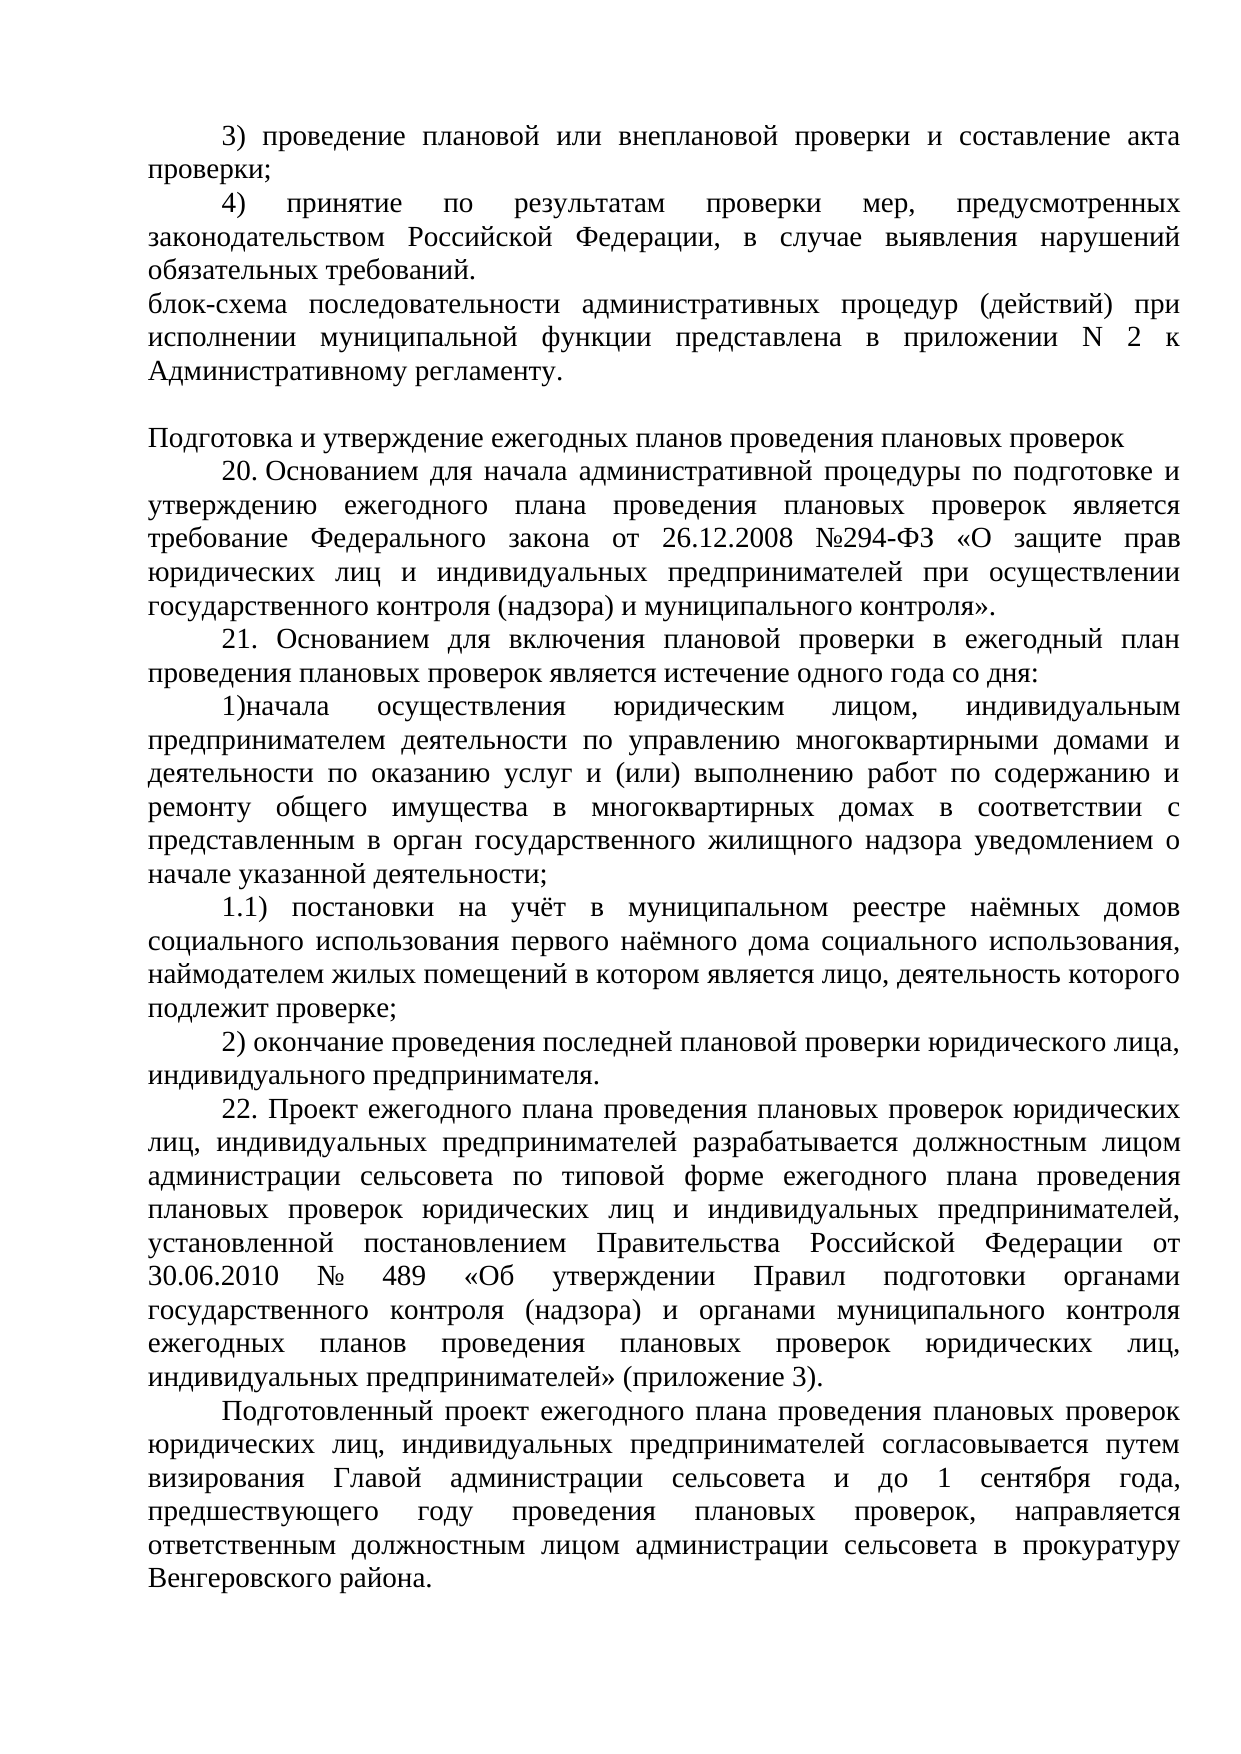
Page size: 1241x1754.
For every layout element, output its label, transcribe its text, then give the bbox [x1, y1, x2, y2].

text 21. Основанием для включения плановой проверки в ежегодный план проведения плановых проверок является истечение одного года со дня: [148, 621, 1181, 688]
text 22. Проект ежегодного плана проведения плановых проверок юридических лиц, индивидуальных предпринимателей разрабатывается должностным лицом администрации сельсовета по типовой форме ежегодного плана проведения плановых проверок юридических лиц и индивидуальных предпринимателей, установленной постановлением Правительства Российской Федерации от 30.06.2010 № 489 «Об утверждении Правил подготовки органами государственного контроля (надзора) и органами муниципального контроля ежегодных планов проведения плановых проверок юридических лиц, индивидуальных предпринимателей» (приложение 3). [148, 1091, 1181, 1393]
text 3) проведение плановой или внеплановой проверки и составление акта проверки; [148, 118, 1181, 185]
text Подготовленный проект ежегодного плана проведения плановых проверок юридических лиц, индивидуальных предпринимателей согласовывается путем визирования Главой администрации сельсовета и до 1 сентября года, предшествующего году проведения плановых проверок, направляется ответственным должностным лицом администрации сельсовета в прокуратуру Венгеровского района. [148, 1393, 1181, 1594]
text 1.1) постановки на учёт в муниципальном реестре наёмных домов социального использования первого наёмного дома социального использования, наймодателем жилых помещений в котором является лицо, деятельность которого подлежит проверке; [148, 889, 1181, 1024]
text 1)начала осуществления юридическим лицом, индивидуальным предпринимателем деятельности по управлению многоквартирными домами и деятельности по оказанию услуг и (или) выполнению работ по содержанию и ремонту общего имущества в многоквартирных домах в соответствии с представленным в орган государственного жилищного надзора уведомлением о начале указанной деятельности; [148, 688, 1181, 889]
text 4) принятие по результатам проверки мер, предусмотренных законодательством Российской Федерации, в случае выявления нарушений обязательных требований. [148, 185, 1181, 286]
text Подготовка и утверждение ежегодных планов проведения плановых проверок [148, 420, 1181, 453]
text блок-схема последовательности административных процедур (действий) при исполнении муниципальной функции представлена в приложении N 2 к Административному регламенту. [148, 286, 1181, 386]
text 20. Основанием для начала административной процедуры по подготовке и утверждению ежегодного плана проведения плановых проверок является требование Федерального закона от 26.12.2008 №294-ФЗ «О защите прав юридических лиц и индивидуальных предпринимателей при осуществлении государственного контроля (надзора) и муниципального контроля». [148, 453, 1181, 621]
text 2) окончание проведения последней плановой проверки юридического лица, индивидуального предпринимателя. [148, 1024, 1181, 1091]
